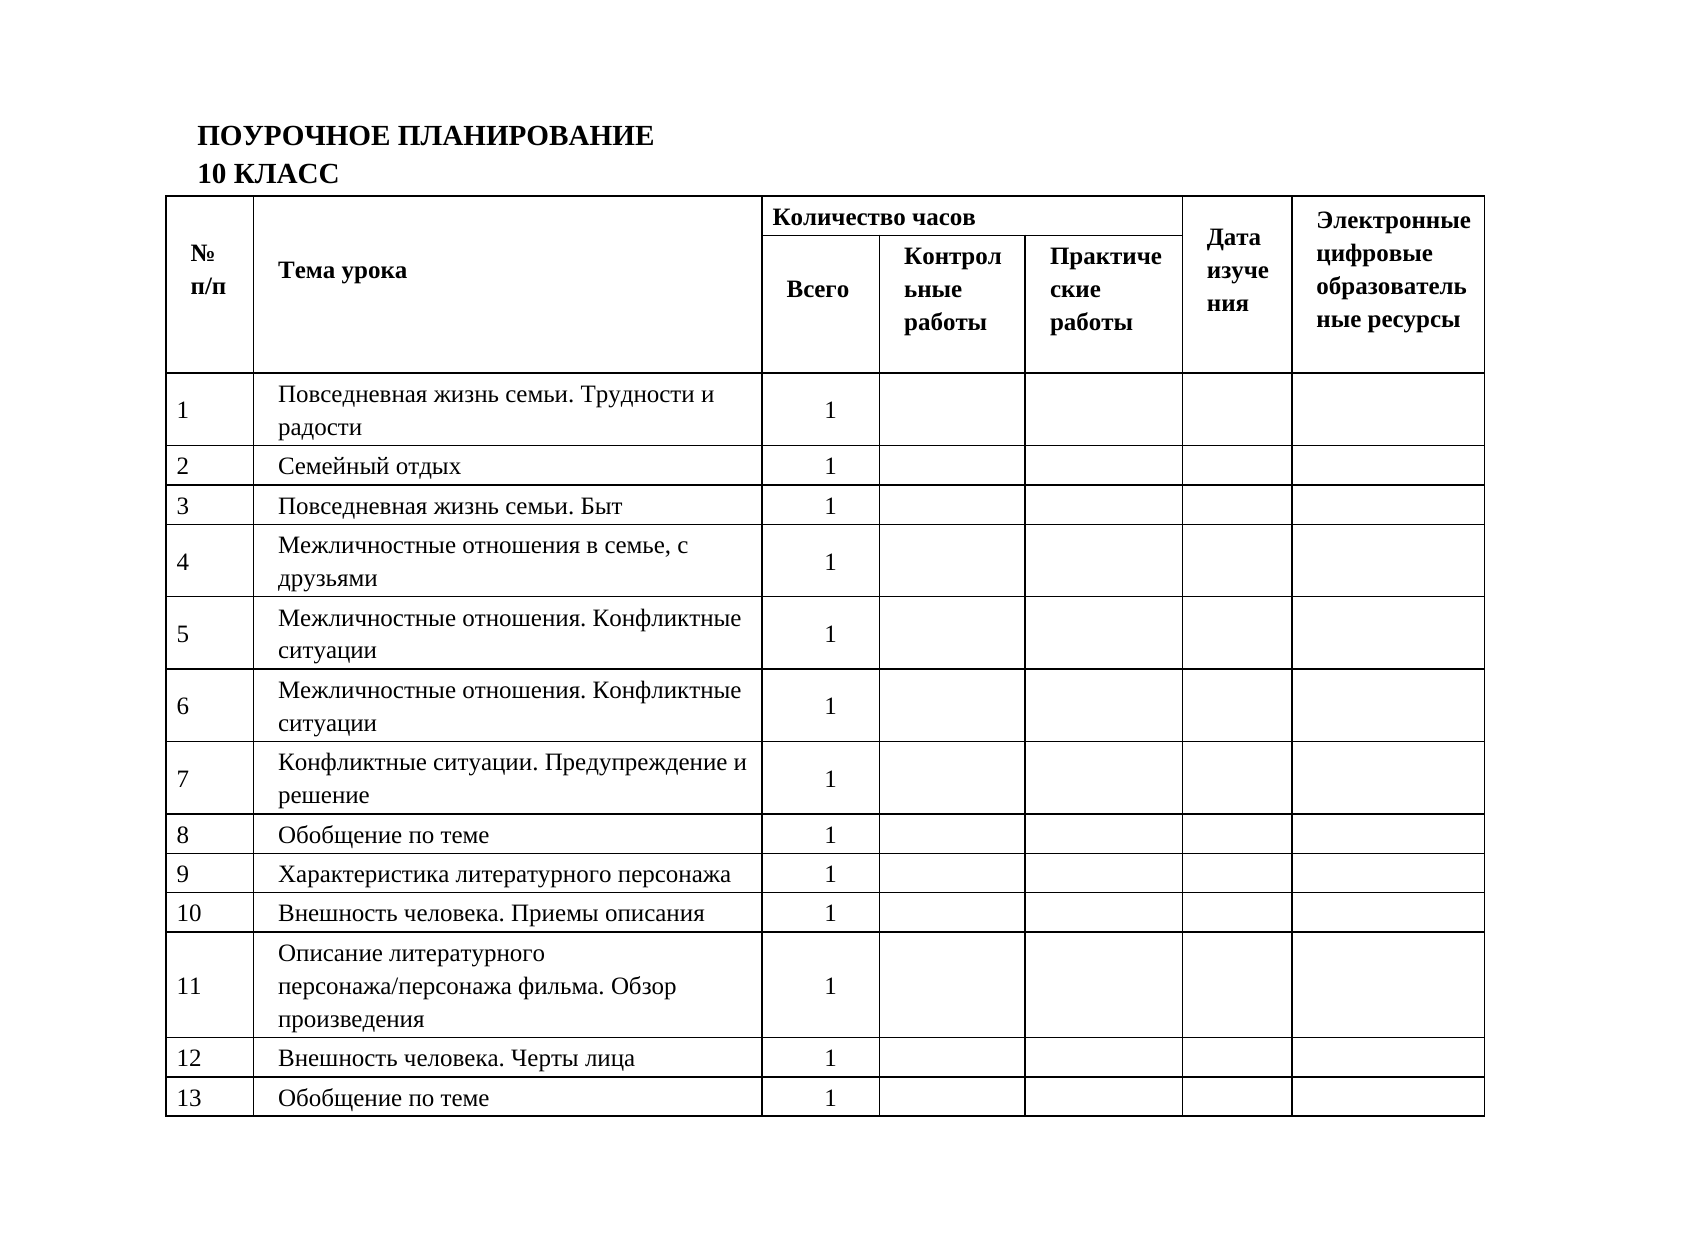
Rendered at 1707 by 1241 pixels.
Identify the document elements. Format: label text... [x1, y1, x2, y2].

table_cell [880, 933, 1024, 1037]
table_cell 1 [763, 525, 879, 596]
table_cell [1026, 933, 1182, 1037]
table_cell 8 [167, 815, 253, 852]
table_cell [1293, 597, 1484, 668]
table_cell 5 [167, 597, 253, 668]
table_cell [1026, 374, 1182, 445]
table_cell Семейный отдых [254, 446, 761, 484]
table_cell 2 [167, 446, 253, 484]
table_cell 1 [763, 893, 879, 931]
table_cell [1183, 742, 1291, 813]
table_cell 1 [763, 742, 879, 813]
table_cell [1293, 933, 1484, 1037]
table_cell [880, 854, 1024, 892]
table_cell [1026, 1038, 1182, 1076]
table_cell 1 [763, 597, 879, 668]
table_cell [1183, 854, 1291, 892]
table_cell [1026, 815, 1182, 852]
table_cell [1293, 486, 1484, 523]
table_cell Межличностные отношения в семье, с друзьями [254, 525, 761, 596]
table_cell [880, 815, 1024, 852]
table_cell Характеристика литературного персонажа [254, 854, 761, 892]
table_cell [1293, 742, 1484, 813]
table_cell [880, 1078, 1024, 1115]
table_cell [1026, 893, 1182, 931]
text ПОУРОЧНОЕ ПЛАНИРОВАНИЕ [190, 118, 1618, 152]
table_cell 9 [167, 854, 253, 892]
table_cell [880, 893, 1024, 931]
table_cell [1026, 597, 1182, 668]
table_cell 1 [763, 670, 879, 741]
table_cell Повседневная жизнь семьи. Быт [254, 486, 761, 523]
table_cell [880, 1038, 1024, 1076]
table_cell [1026, 854, 1182, 892]
table_cell 1 [763, 1038, 879, 1076]
table_header Электронные цифровые образовательные ресурсы [1293, 197, 1484, 372]
table_header Количество часов [763, 197, 1182, 234]
table_header № п/п [167, 197, 253, 372]
table_cell 1 [763, 815, 879, 852]
table_cell [880, 670, 1024, 741]
table_cell [1183, 933, 1291, 1037]
table_cell 1 [763, 854, 879, 892]
table_cell 12 [167, 1038, 253, 1076]
text 10 КЛАСС [190, 157, 1618, 190]
table_cell Обобщение по теме [254, 1078, 761, 1115]
table_cell 3 [167, 486, 253, 523]
table_cell Описание литературного персонажа/персонажа фильма. Обзор произведения [254, 933, 761, 1037]
table_cell [880, 597, 1024, 668]
table_cell [1293, 1038, 1484, 1076]
table_cell Внешность человека. Черты лица [254, 1038, 761, 1076]
table_cell Контрольные работы [880, 236, 1024, 372]
table_cell [1183, 486, 1291, 523]
table_cell [1026, 486, 1182, 523]
table_cell [880, 742, 1024, 813]
table_cell 1 [763, 486, 879, 523]
table_cell [1293, 446, 1484, 484]
table_cell [1183, 446, 1291, 484]
table_cell 1 [763, 446, 879, 484]
table_cell 1 [167, 374, 253, 445]
table_cell [1026, 1078, 1182, 1115]
table_cell Межличностные отношения. Конфликтные ситуации [254, 670, 761, 741]
table_cell [1293, 1078, 1484, 1115]
table_cell [1183, 1078, 1291, 1115]
table_cell [1183, 815, 1291, 852]
table_cell [1026, 446, 1182, 484]
table_cell Всего [763, 236, 879, 372]
table_cell 10 [167, 893, 253, 931]
table_cell 6 [167, 670, 253, 741]
table_cell [1026, 742, 1182, 813]
table_cell [1293, 815, 1484, 852]
table_cell 4 [167, 525, 253, 596]
table_header Дата изучения [1183, 197, 1291, 372]
table_cell [880, 446, 1024, 484]
table_cell [1183, 597, 1291, 668]
table_cell 11 [167, 933, 253, 1037]
table_cell [1026, 670, 1182, 741]
table_cell Межличностные отношения. Конфликтные ситуации [254, 597, 761, 668]
table_cell [1183, 525, 1291, 596]
table_cell [1293, 854, 1484, 892]
table_cell [1293, 374, 1484, 445]
table_cell [1183, 670, 1291, 741]
table_cell 1 [763, 933, 879, 1037]
table_cell 1 [763, 1078, 879, 1115]
table_cell Обобщение по теме [254, 815, 761, 852]
table_cell Практические работы [1026, 236, 1182, 372]
table_cell Повседневная жизнь семьи. Трудности и радости [254, 374, 761, 445]
table_cell [880, 486, 1024, 523]
table_cell 7 [167, 742, 253, 813]
table_cell [1183, 1038, 1291, 1076]
table_cell [1293, 893, 1484, 931]
table_cell Внешность человека. Приемы описания [254, 893, 761, 931]
table_cell 13 [167, 1078, 253, 1115]
table_cell [1183, 374, 1291, 445]
table_cell 1 [763, 374, 879, 445]
table_cell [880, 374, 1024, 445]
table_cell [880, 525, 1024, 596]
table_cell [1183, 893, 1291, 931]
table_cell [1026, 525, 1182, 596]
table_cell [1293, 525, 1484, 596]
table_cell Конфликтные ситуации. Предупреждение и решение [254, 742, 761, 813]
table_header Тема урока [254, 197, 761, 372]
table_cell [1293, 670, 1484, 741]
